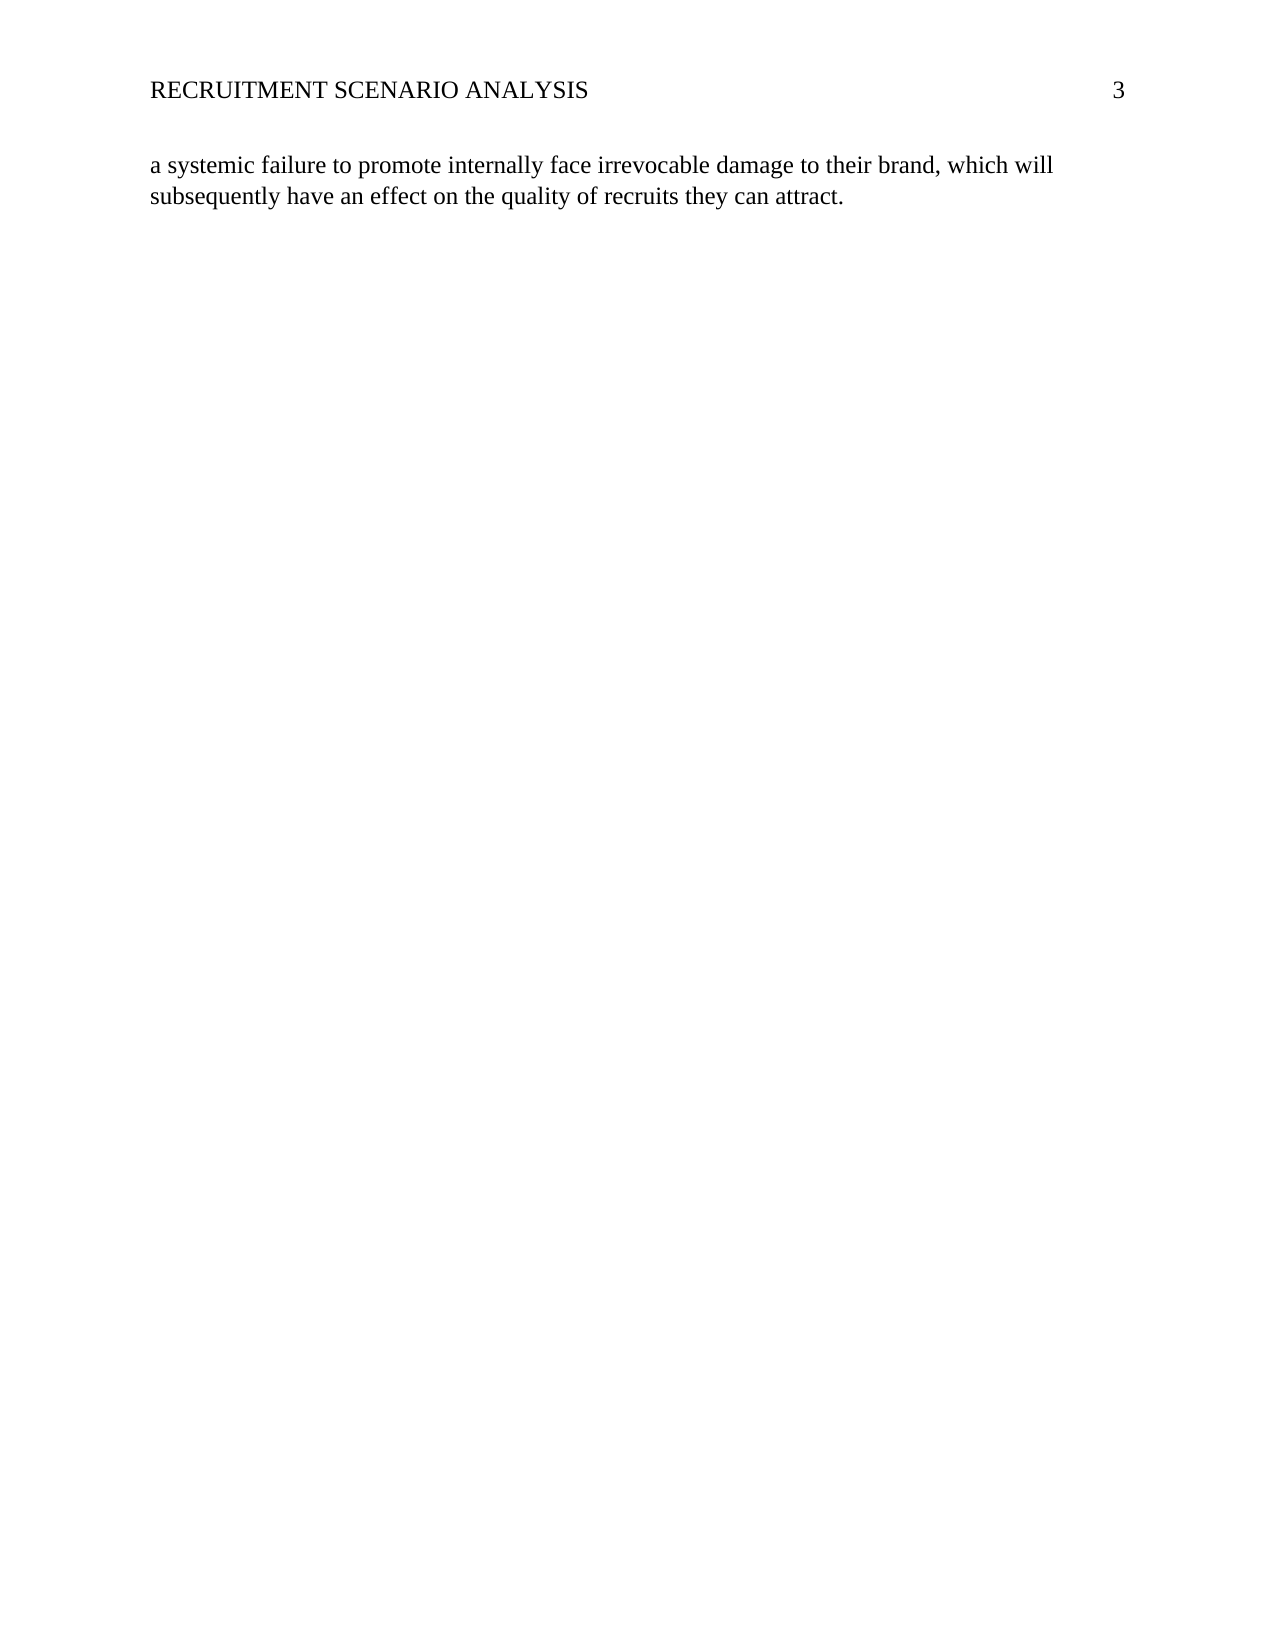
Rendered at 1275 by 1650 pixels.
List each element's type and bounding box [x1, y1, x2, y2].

text [150, 150, 1125, 210]
